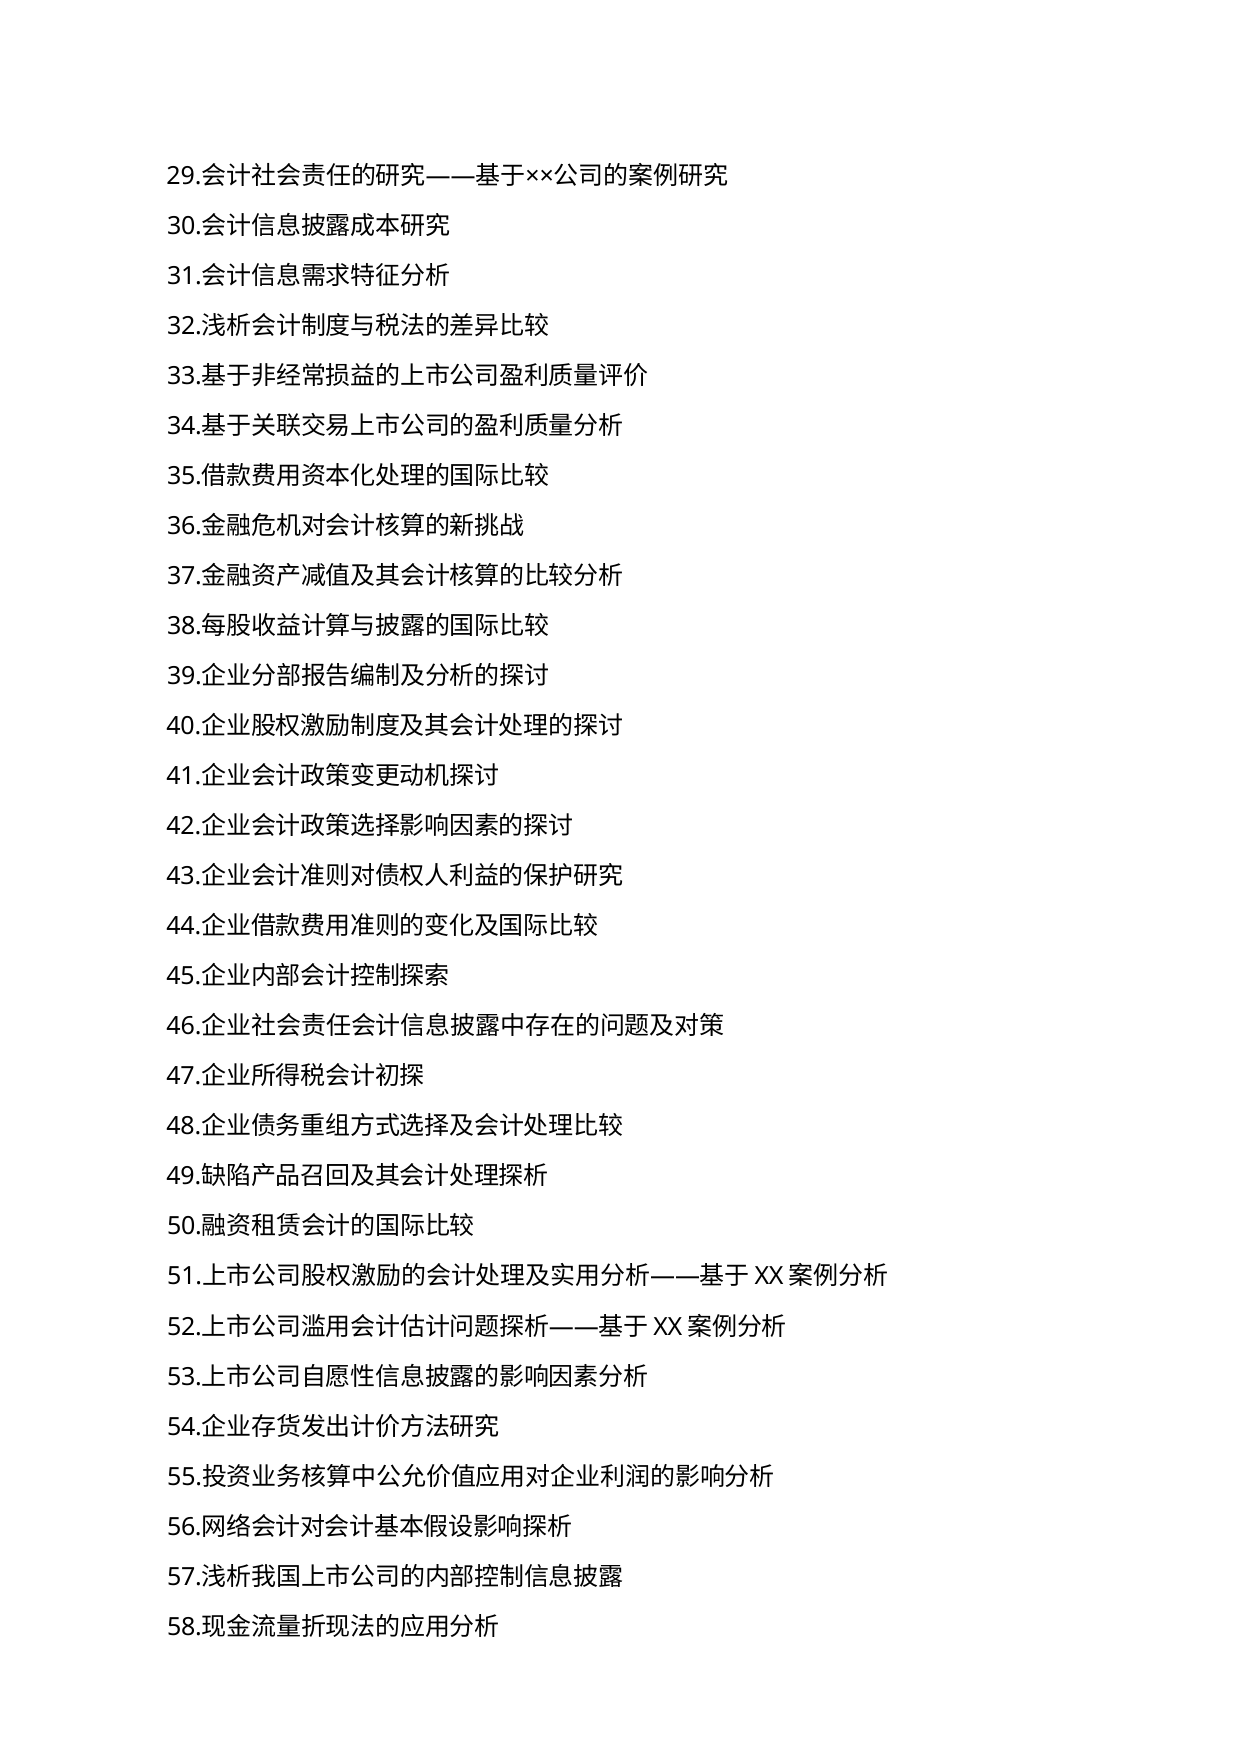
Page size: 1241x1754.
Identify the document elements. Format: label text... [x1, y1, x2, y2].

text 49.缺陷产品召回及其会计处理探析 [166, 1160, 1054, 1191]
text 52.上市公司滥用会计估计问题探析——基于XX案例分析 [167, 1310, 1054, 1341]
text 30.会计信息披露成本研究 [167, 209, 1054, 240]
text 33.基于非经常损益的上市公司盈利质量评价 [167, 359, 1054, 390]
text 44.企业借款费用准则的变化及国际比较 [166, 910, 1054, 941]
text 32.浅析会计制度与税法的差异比较 [167, 309, 1054, 340]
text 38.每股收益计算与披露的国际比较 [167, 610, 1054, 641]
text 35.借款费用资本化处理的国际比较 [167, 459, 1054, 490]
text 41.企业会计政策变更动机探讨 [166, 760, 1054, 791]
text 57.浅析我国上市公司的内部控制信息披露 [167, 1561, 1054, 1592]
text 51.上市公司股权激励的会计处理及实用分析——基于XX案例分析 [167, 1260, 1054, 1291]
text 37.金融资产减值及其会计核算的比较分析 [167, 559, 1054, 591]
text 34.基于关联交易上市公司的盈利质量分析 [167, 409, 1054, 441]
text 43.企业会计准则对债权人利益的保护研究 [166, 860, 1054, 891]
text 50.融资租赁会计的国际比较 [167, 1210, 1054, 1241]
text 39.企业分部报告编制及分析的探讨 [167, 660, 1054, 691]
text 46.企业社会责任会计信息披露中存在的问题及对策 [166, 1010, 1054, 1041]
text 58.现金流量折现法的应用分析 [167, 1611, 1054, 1642]
text 47.企业所得税会计初探 [166, 1060, 1054, 1091]
text 31.会计信息需求特征分析 [167, 259, 1054, 290]
text 36.金融危机对会计核算的新挑战 [167, 509, 1054, 541]
text 54.企业存货发出计价方法研究 [167, 1410, 1054, 1441]
text 45.企业内部会计控制探索 [166, 960, 1054, 991]
text 29.会计社会责任的研究——基于××公司的案例研究 [166, 159, 1054, 190]
text 56.网络会计对会计基本假设影响探析 [167, 1511, 1054, 1542]
text 42.企业会计政策选择影响因素的探讨 [166, 810, 1054, 841]
text 53.上市公司自愿性信息披露的影响因素分析 [167, 1360, 1054, 1391]
text 40.企业股权激励制度及其会计处理的探讨 [166, 710, 1054, 741]
text 48.企业债务重组方式选择及会计处理比较 [166, 1110, 1054, 1141]
text 55.投资业务核算中公允价值应用对企业利润的影响分析 [167, 1461, 1054, 1491]
